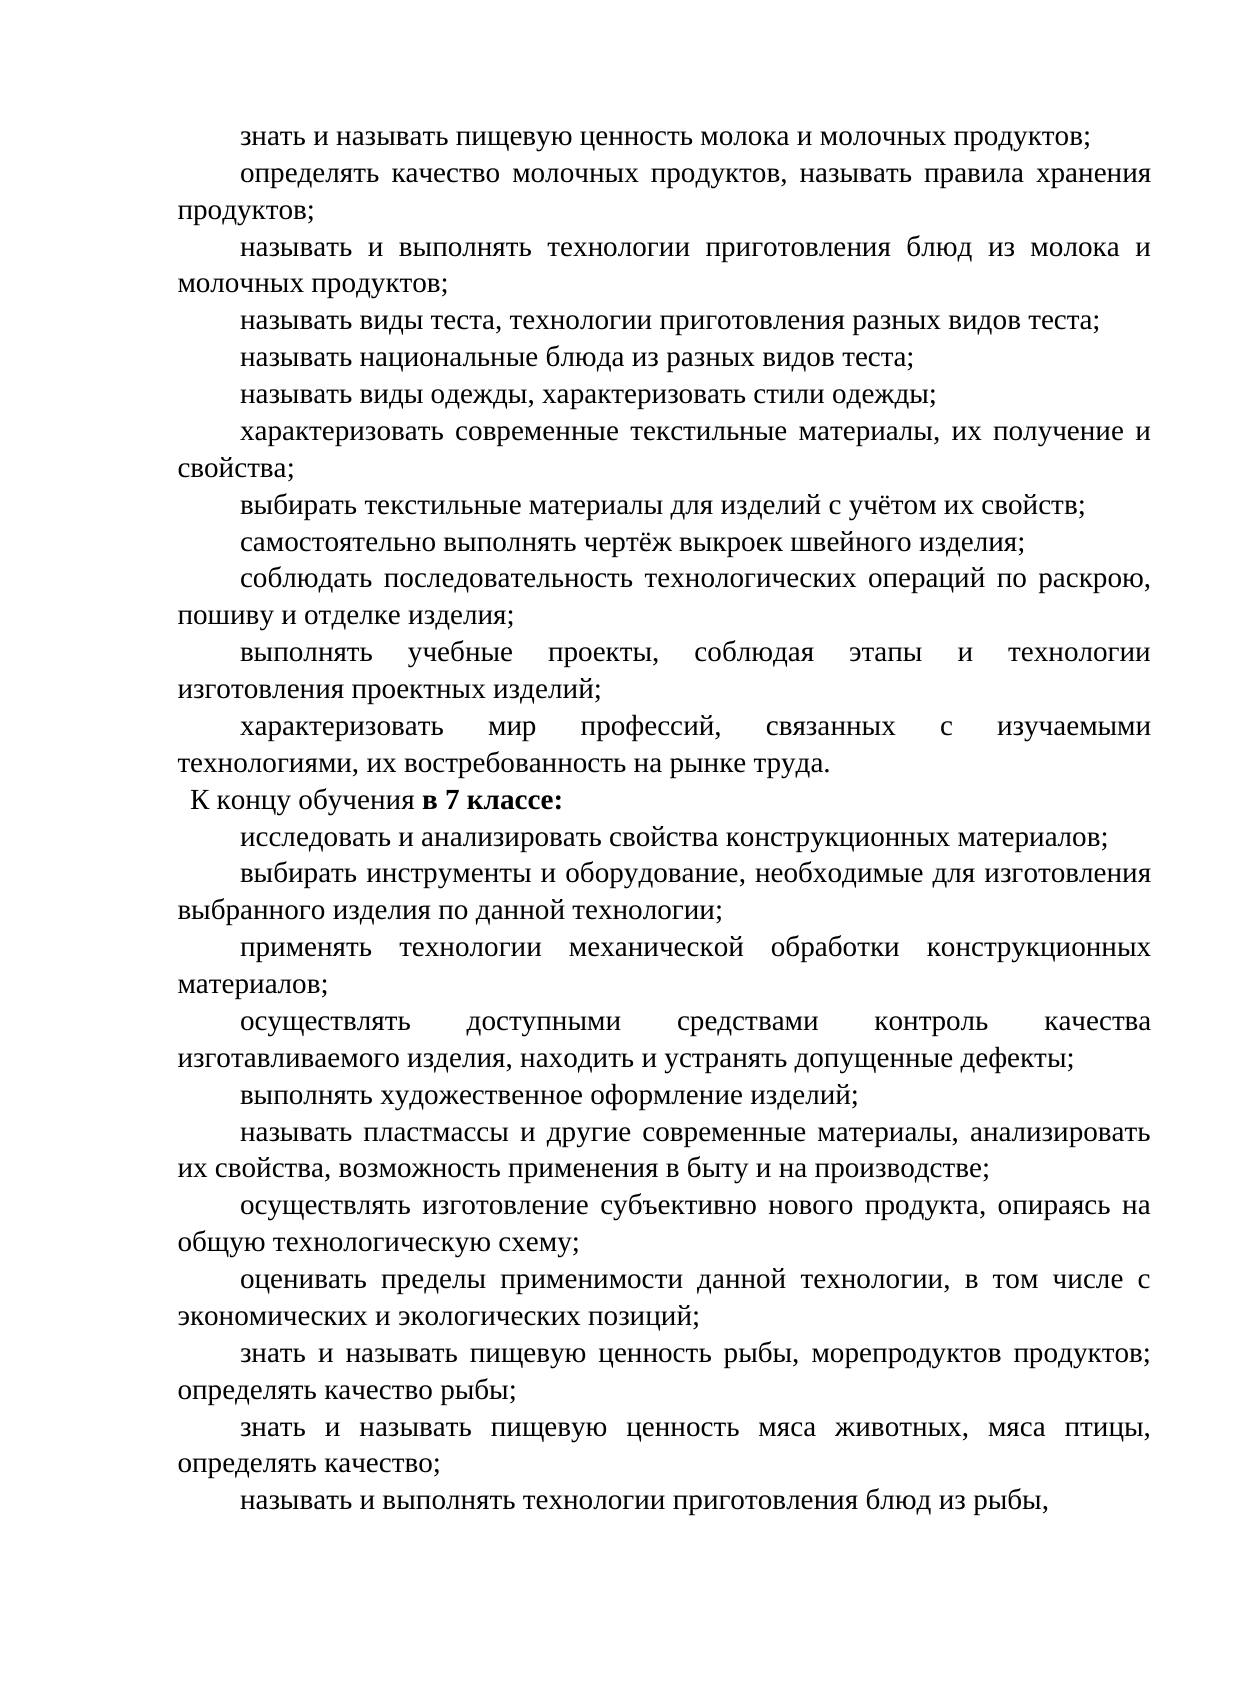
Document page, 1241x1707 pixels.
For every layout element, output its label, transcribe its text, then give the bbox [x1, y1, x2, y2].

text называть виды теста, технологии приготовления разных видов теста; [177, 302, 1152, 336]
text выполнять художественное оформление изделий; [177, 1077, 1152, 1110]
text выполнять учебные проекты, соблюдая этапы и технологии изготовления проектных изделий; [177, 634, 1152, 705]
text выбирать текстильные материалы для изделий с учётом их свойств; [177, 487, 1152, 520]
text называть виды одежды, характеризовать стили одежды; [177, 376, 1152, 410]
text называть национальные блюда из разных видов теста; [177, 339, 1152, 373]
text определять качество молочных продуктов, называть правила хранения продуктов; [177, 155, 1152, 225]
text называть и выполнять технологии приготовления блюд из рыбы, [177, 1482, 1152, 1516]
text оценивать пределы применимости данной технологии, в том числе с экономических и экологических позиций; [177, 1261, 1152, 1332]
text знать и называть пищевую ценность молока и молочных продуктов; [177, 118, 1152, 152]
text применять технологии механической обработки конструкционных материалов; [177, 929, 1152, 1000]
text соблюдать последовательность технологических операций по раскрою, пошиву и отделке изделия; [177, 561, 1152, 631]
text осуществлять доступными средствами контроль качества изготавливаемого изделия, находить и устранять допущенные дефекты; [177, 1003, 1152, 1073]
text характеризовать мир профессий, связанных с изучаемыми технологиями, их востребованность на рынке труда. [177, 708, 1152, 778]
text характеризовать современные текстильные материалы, их получение и свойства; [177, 413, 1152, 483]
text выбирать инструменты и оборудование, необходимые для изготовления выбранного изделия по данной технологии; [177, 856, 1152, 926]
text знать и называть пищевую ценность рыбы, морепродуктов продуктов; определять качество рыбы; [177, 1335, 1152, 1405]
text осуществлять изготовление субъективно нового продукта, опираясь на общую технологическую схему; [177, 1187, 1152, 1258]
text называть пластмассы и другие современные материалы, анализировать их свойства, возможность применения в быту и на производстве; [177, 1114, 1152, 1184]
text называть и выполнять технологии приготовления блюд из молока и молочных продуктов; [177, 229, 1152, 299]
text самостоятельно выполнять чертёж выкроек швейного изделия; [177, 524, 1152, 557]
text знать и называть пищевую ценность мяса животных, мяса птицы, определять качество; [177, 1409, 1152, 1479]
text исследовать и анализировать свойства конструкционных материалов; [177, 819, 1152, 852]
text К концу обучения в 7 классе: [190, 782, 1152, 815]
